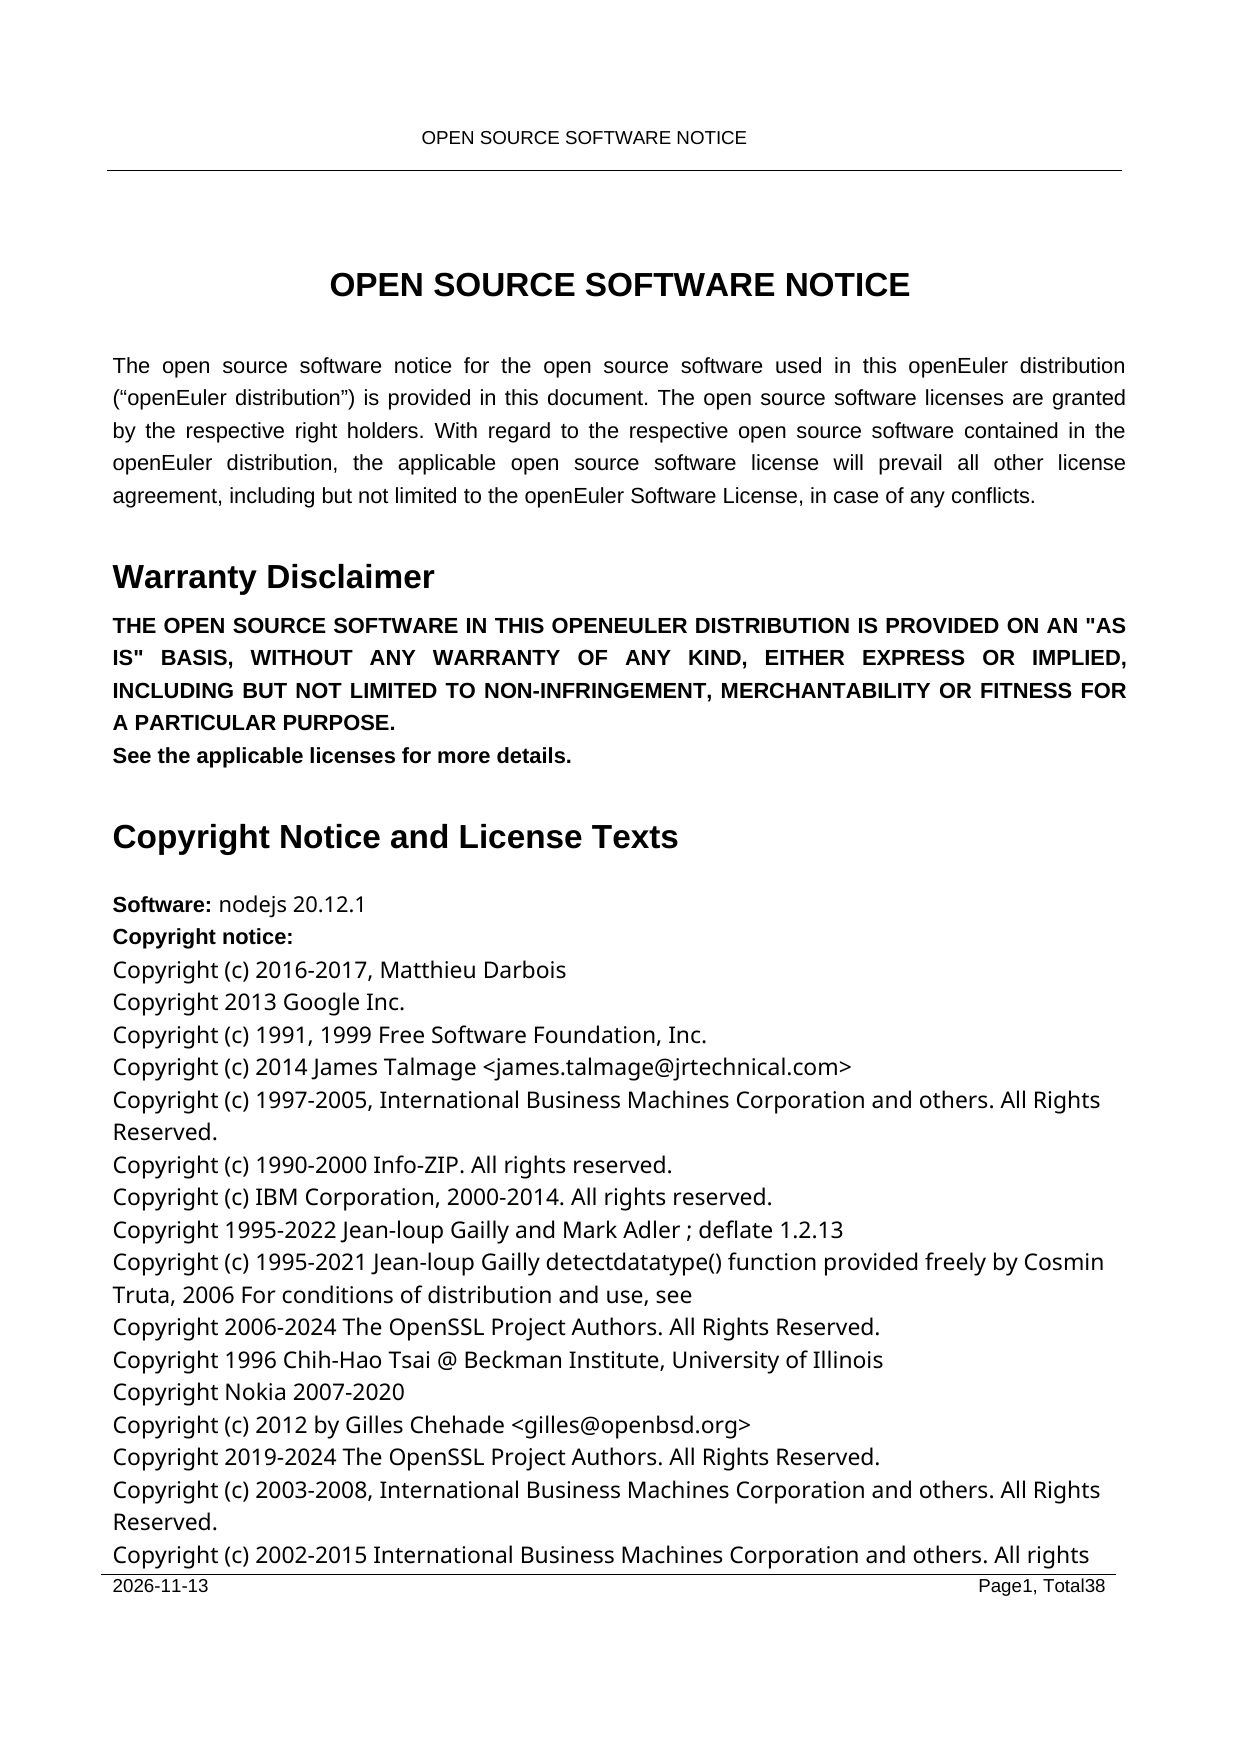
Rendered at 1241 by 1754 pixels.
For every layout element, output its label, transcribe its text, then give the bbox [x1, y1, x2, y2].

text Copyright Notice and License Texts [112, 804, 1128, 869]
text Warranty Disclaimer [112, 544, 1128, 609]
text The open source software notice for the open source software used in this openEuler distribution (“openEuler distribution”) is provided in this document. The open source software licenses are granted by the respective right holders. With regard to the respective open source software contained in the openEuler distribution, the applicable open source software license will prevail all other license agreement, including but not limited to the openEuler Software License, in case of any conflicts. [112, 349, 1128, 511]
text Software: nodejs 20.12.1 [112, 888, 1128, 921]
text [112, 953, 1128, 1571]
text THE OPEN SOURCE SOFTWARE IN THIS OPENEULER DISTRIBUTION IS PROVIDED ON AN "AS IS" BASIS, WITHOUT ANY WARRANTY OF ANY KIND, EITHER EXPRESS OR IMPLIED, INCLUDING BUT NOT LIMITED TO NON-INFRINGEMENT, MERCHANTABILITY OR FITNESS FOR A PARTICULAR PURPOSE. See the applicable licenses for more details. [112, 609, 1128, 771]
text Copyright notice: [112, 921, 1128, 953]
text OPEN SOURCE SOFTWARE NOTICE [112, 251, 1128, 316]
